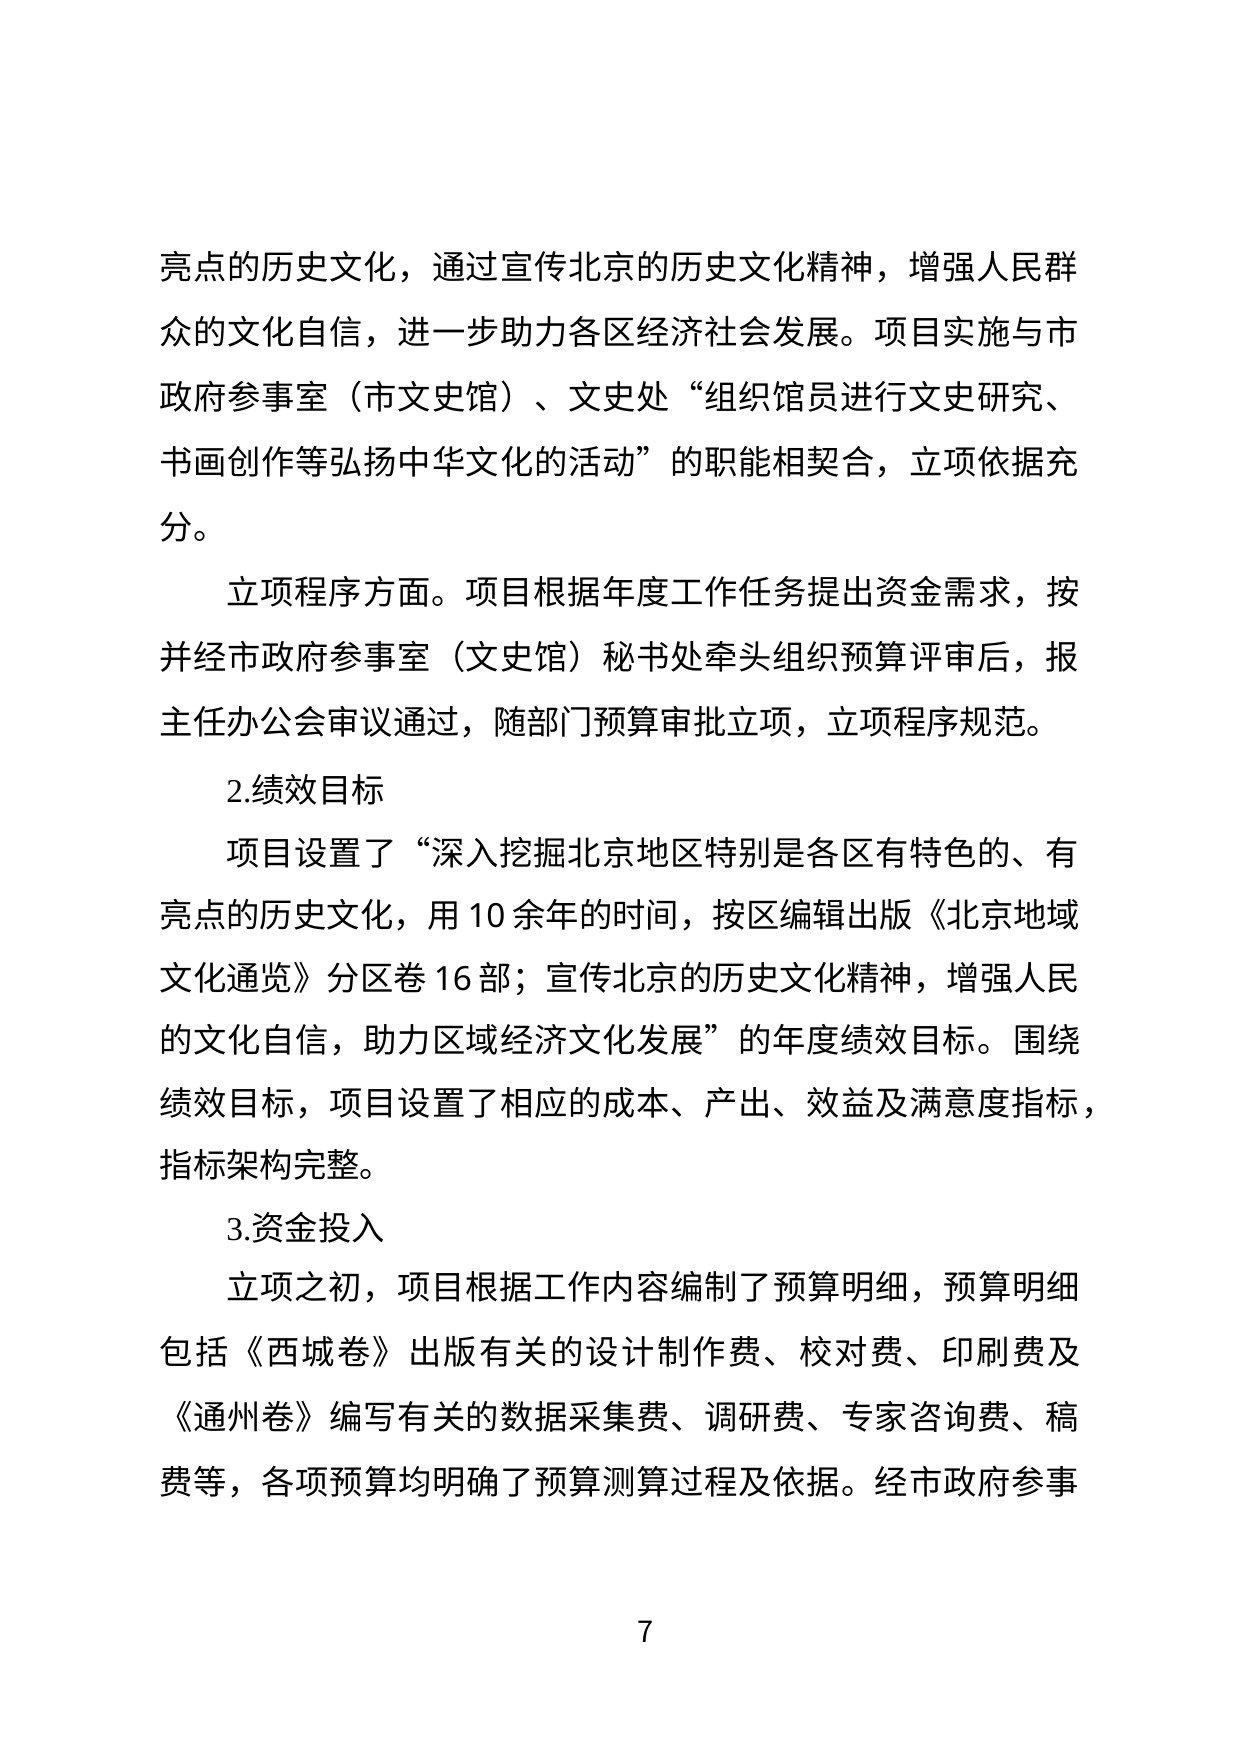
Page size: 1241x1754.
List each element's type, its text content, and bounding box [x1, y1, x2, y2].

text 2.绩效目标 [159, 753, 1081, 815]
text 3.资金投入 [159, 1190, 1081, 1253]
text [159, 233, 1081, 558]
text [159, 1253, 1081, 1513]
text 项目设置了“深入挖掘北京地区特别是各区有特色的、有亮点的历史文化，用10余年的时间，按区编辑出版《北京地域文化通览》分区卷16部；宣传北京的历史文化精神，增强人民的文化自信，助力区域经济文化发展”的年度绩效目标。围绕绩效目标，项目设置了相应的成本、产出、效益及满意度指标，指标架构完整。 [159, 815, 1081, 1190]
text 立项程序方面。项目根据年度工作任务提出资金需求，按并经市政府参事室（文史馆）秘书处牵头组织预算评审后，报主任办公会审议通过，随部门预算审批立项，立项程序规范。 [159, 558, 1081, 753]
